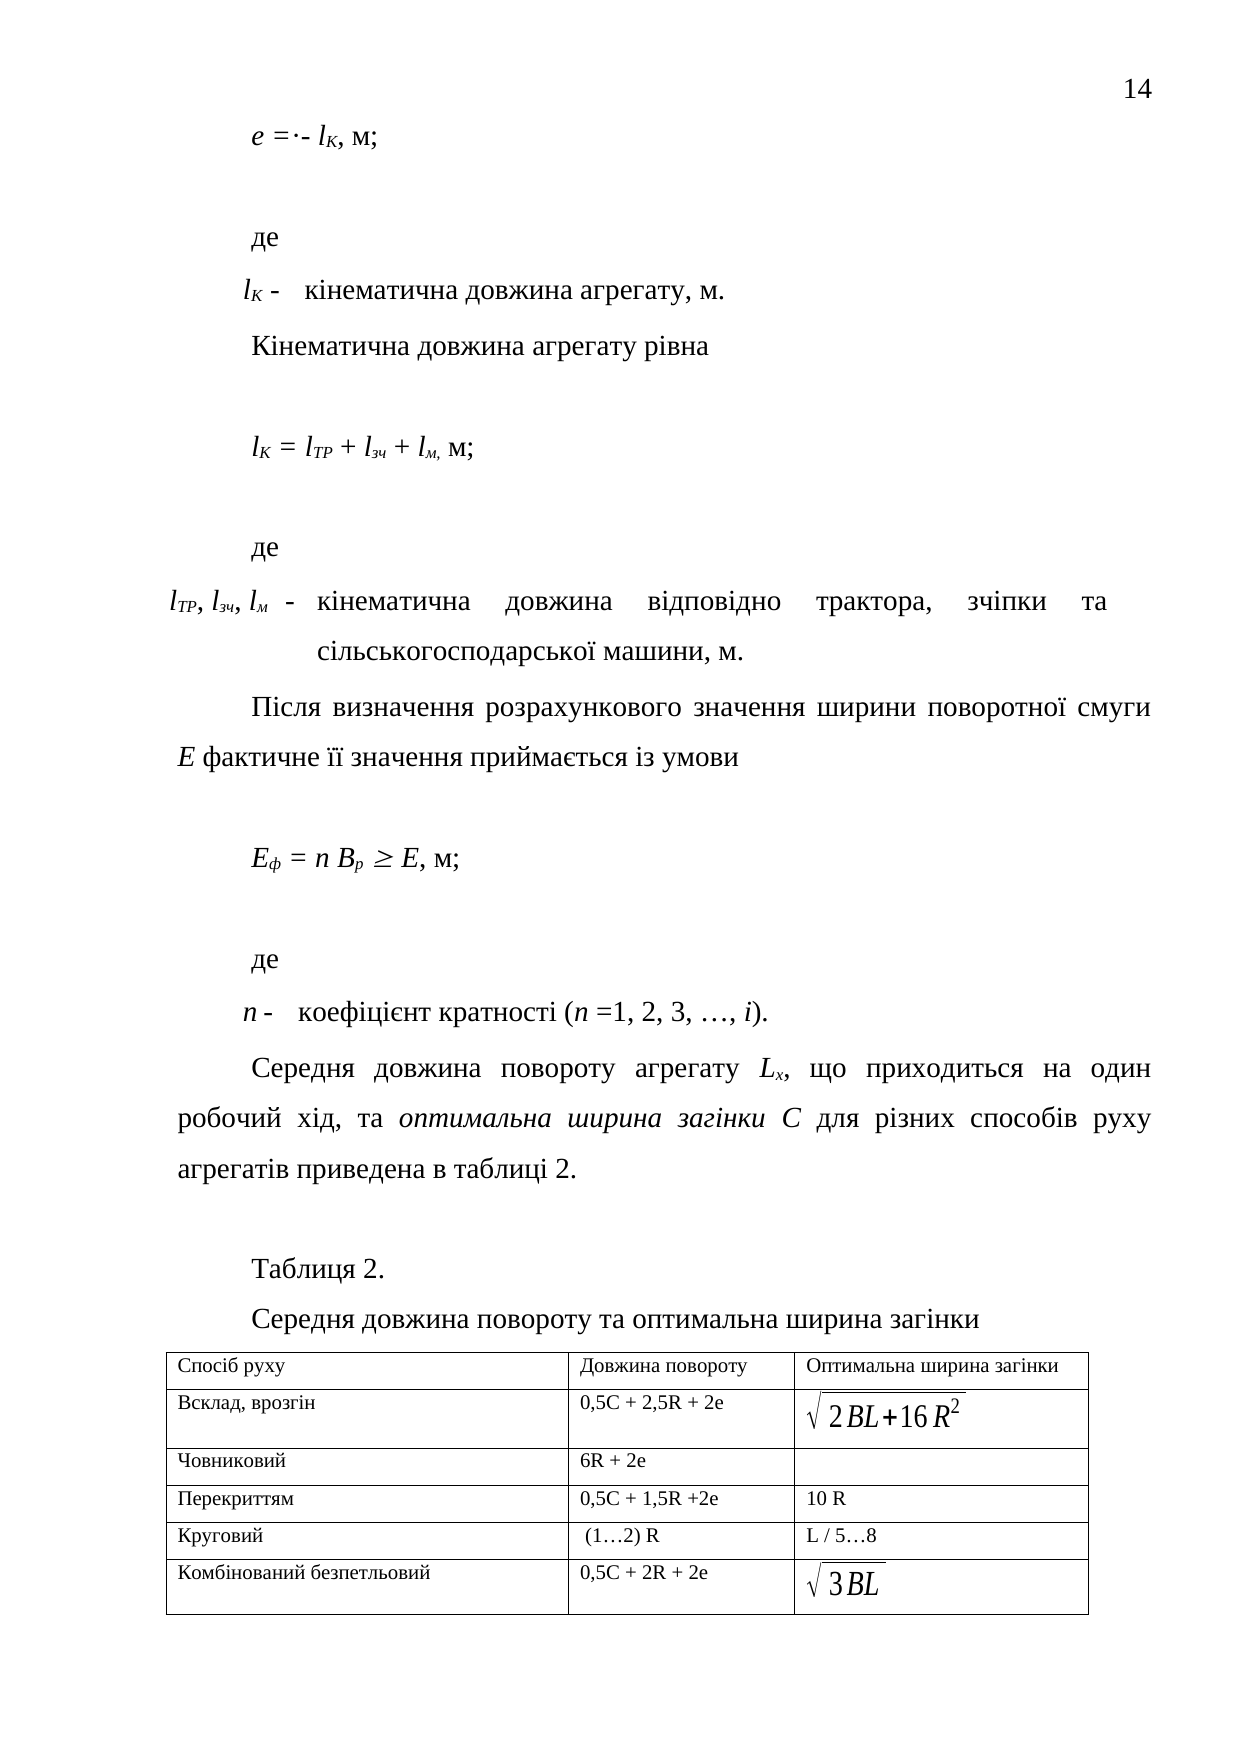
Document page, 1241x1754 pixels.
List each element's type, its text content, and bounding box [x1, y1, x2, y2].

table_cell 0,5С + 1,5R +2е [569, 1486, 794, 1522]
text Середня довжина повороту та оптимальна ширина загінки [177, 1302, 1152, 1335]
table_cell [795, 1449, 1088, 1484]
table_cell Комбінований безпетльовий [167, 1560, 568, 1614]
text де [177, 219, 1152, 252]
table_cell L / 5…8 [795, 1523, 1088, 1559]
table_header Довжина повороту [569, 1353, 794, 1389]
table_header - [260, 991, 295, 1050]
table_header lТР, lзч, lм [166, 580, 282, 689]
table_cell Човниковий [167, 1449, 568, 1484]
text е =·- lК, м; [177, 118, 1152, 152]
table_header Спосіб руху [167, 1353, 568, 1389]
table_header п [166, 991, 260, 1050]
text Середня довжина повороту агрегату Lx, що приходиться на один робочий хід, та оптимальна ширина загінки C для різних способів руху агрегатів приведена в таблиці 2. [177, 1050, 1152, 1184]
table_header коефіцієнт кратності (п =1, 2, 3, …, і). [295, 991, 1111, 1050]
table_cell 10 R [795, 1486, 1088, 1522]
table_cell Всклад, врозгін [167, 1390, 568, 1447]
table_header Оптимальна ширина загінки [795, 1353, 1088, 1389]
text lК = lТР + lзч + lм, м; [177, 429, 1152, 462]
table_header lК [166, 269, 266, 328]
table_cell Круговий [167, 1523, 568, 1559]
table_cell 0,5С + 2R + 2е [569, 1560, 794, 1614]
text Еф = п Вр Е, м; [177, 840, 1152, 874]
table_cell Перекриттям [167, 1486, 568, 1522]
text Кінематична довжина агрегату рівна [177, 328, 1152, 362]
text Таблиця 2. [177, 1251, 1152, 1285]
table_cell [795, 1390, 1088, 1447]
table_header кінематична довжина агрегату, м. [301, 269, 1111, 328]
text Після визначення розрахункового значення ширини поворотної смуги Е фактичне її значення приймається із умови [177, 689, 1152, 773]
table_cell (1…2) R [569, 1523, 794, 1559]
text де [177, 529, 1152, 563]
table_cell 0,5С + 2,5R + 2е [569, 1390, 794, 1447]
table_header - [266, 269, 301, 328]
table_cell [795, 1560, 1088, 1614]
text де [177, 941, 1152, 974]
table_cell 6R + 2е [569, 1449, 794, 1484]
table_header - [282, 580, 314, 689]
table_header кінематична довжина відповідно трактора, зчіпки та сільськогосподарської машини, м. [314, 580, 1111, 689]
